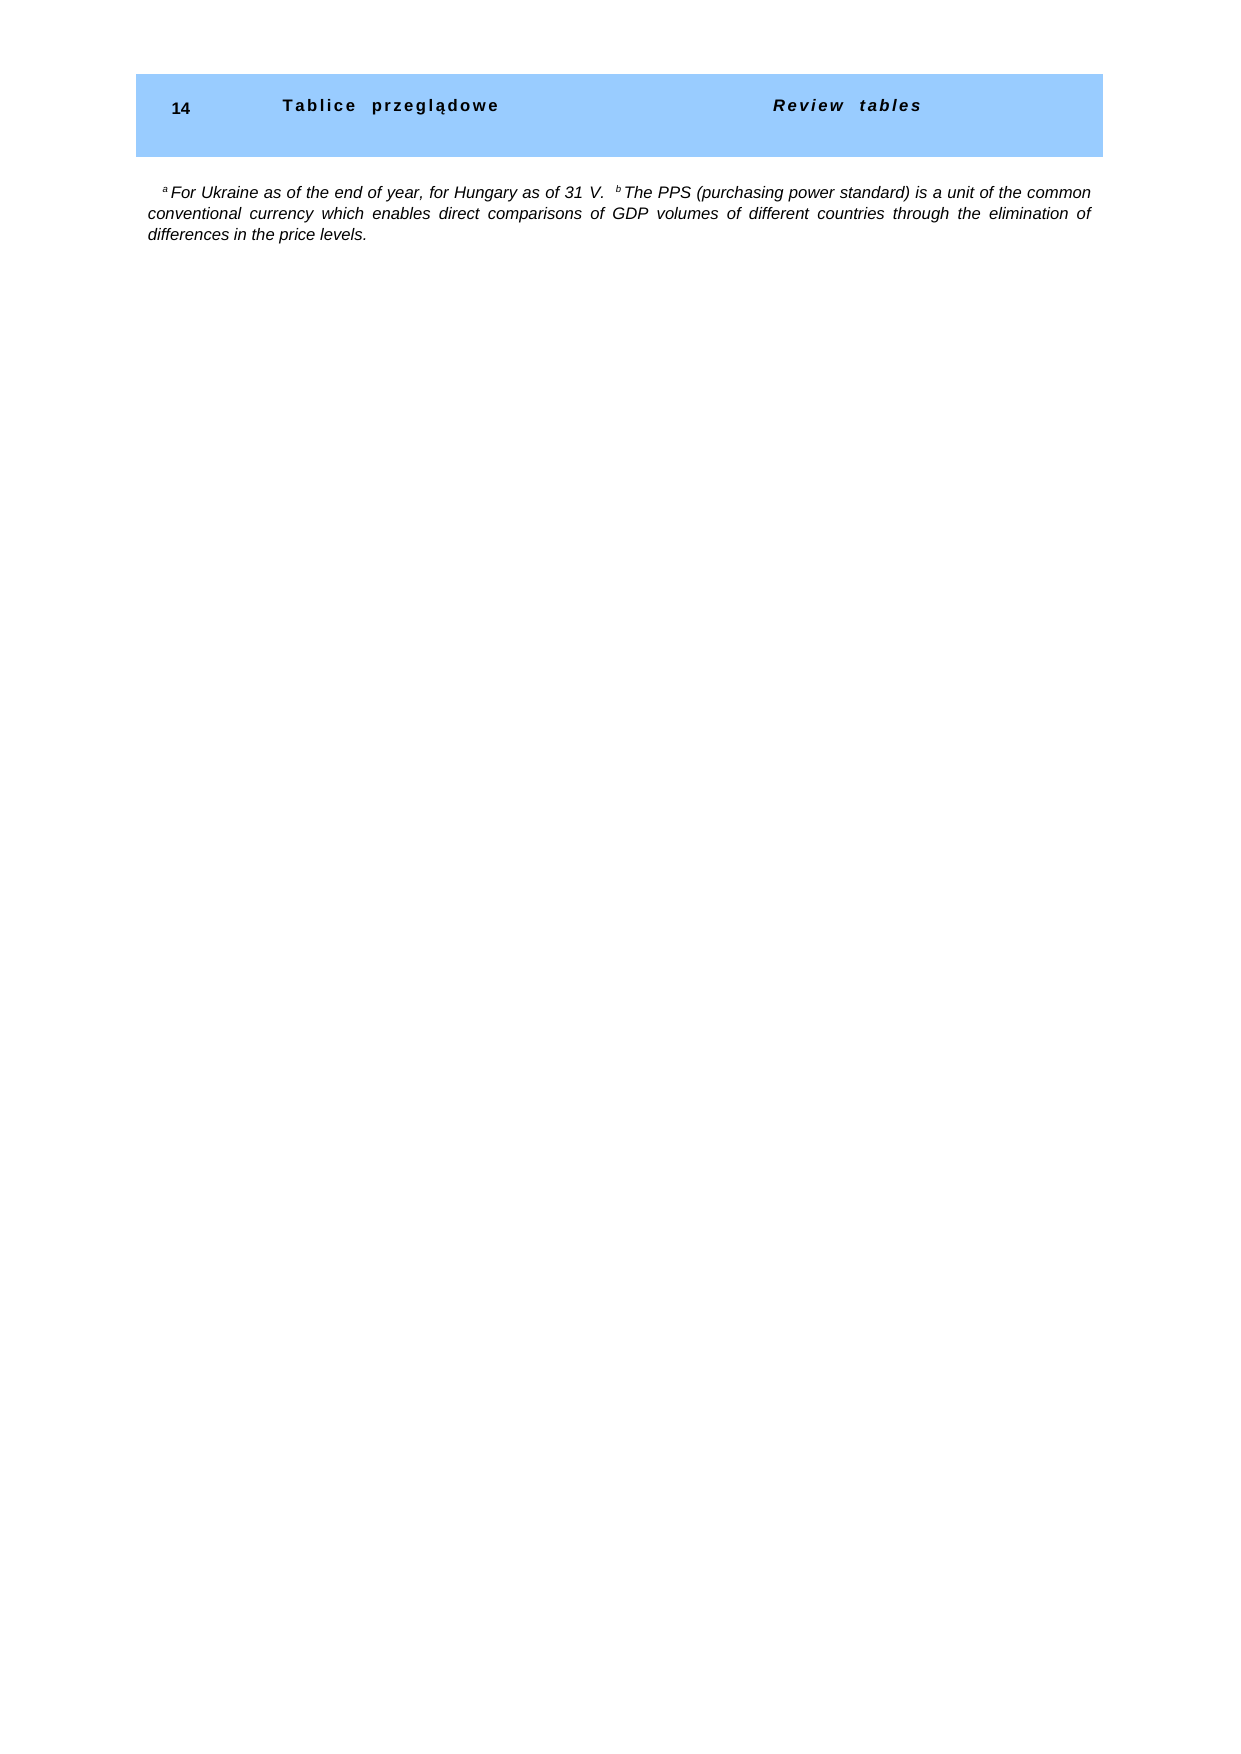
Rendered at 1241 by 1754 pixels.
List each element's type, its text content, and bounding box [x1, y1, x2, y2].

text a For Ukraine as of the end of year, for Hungary as of 31 V. b The PPS (purchasing power standard) is a unit of the common conventional currency which enables direct comparisons of GDP volumes of different countries through the elimination of differences in the price levels. [148, 182, 1092, 245]
